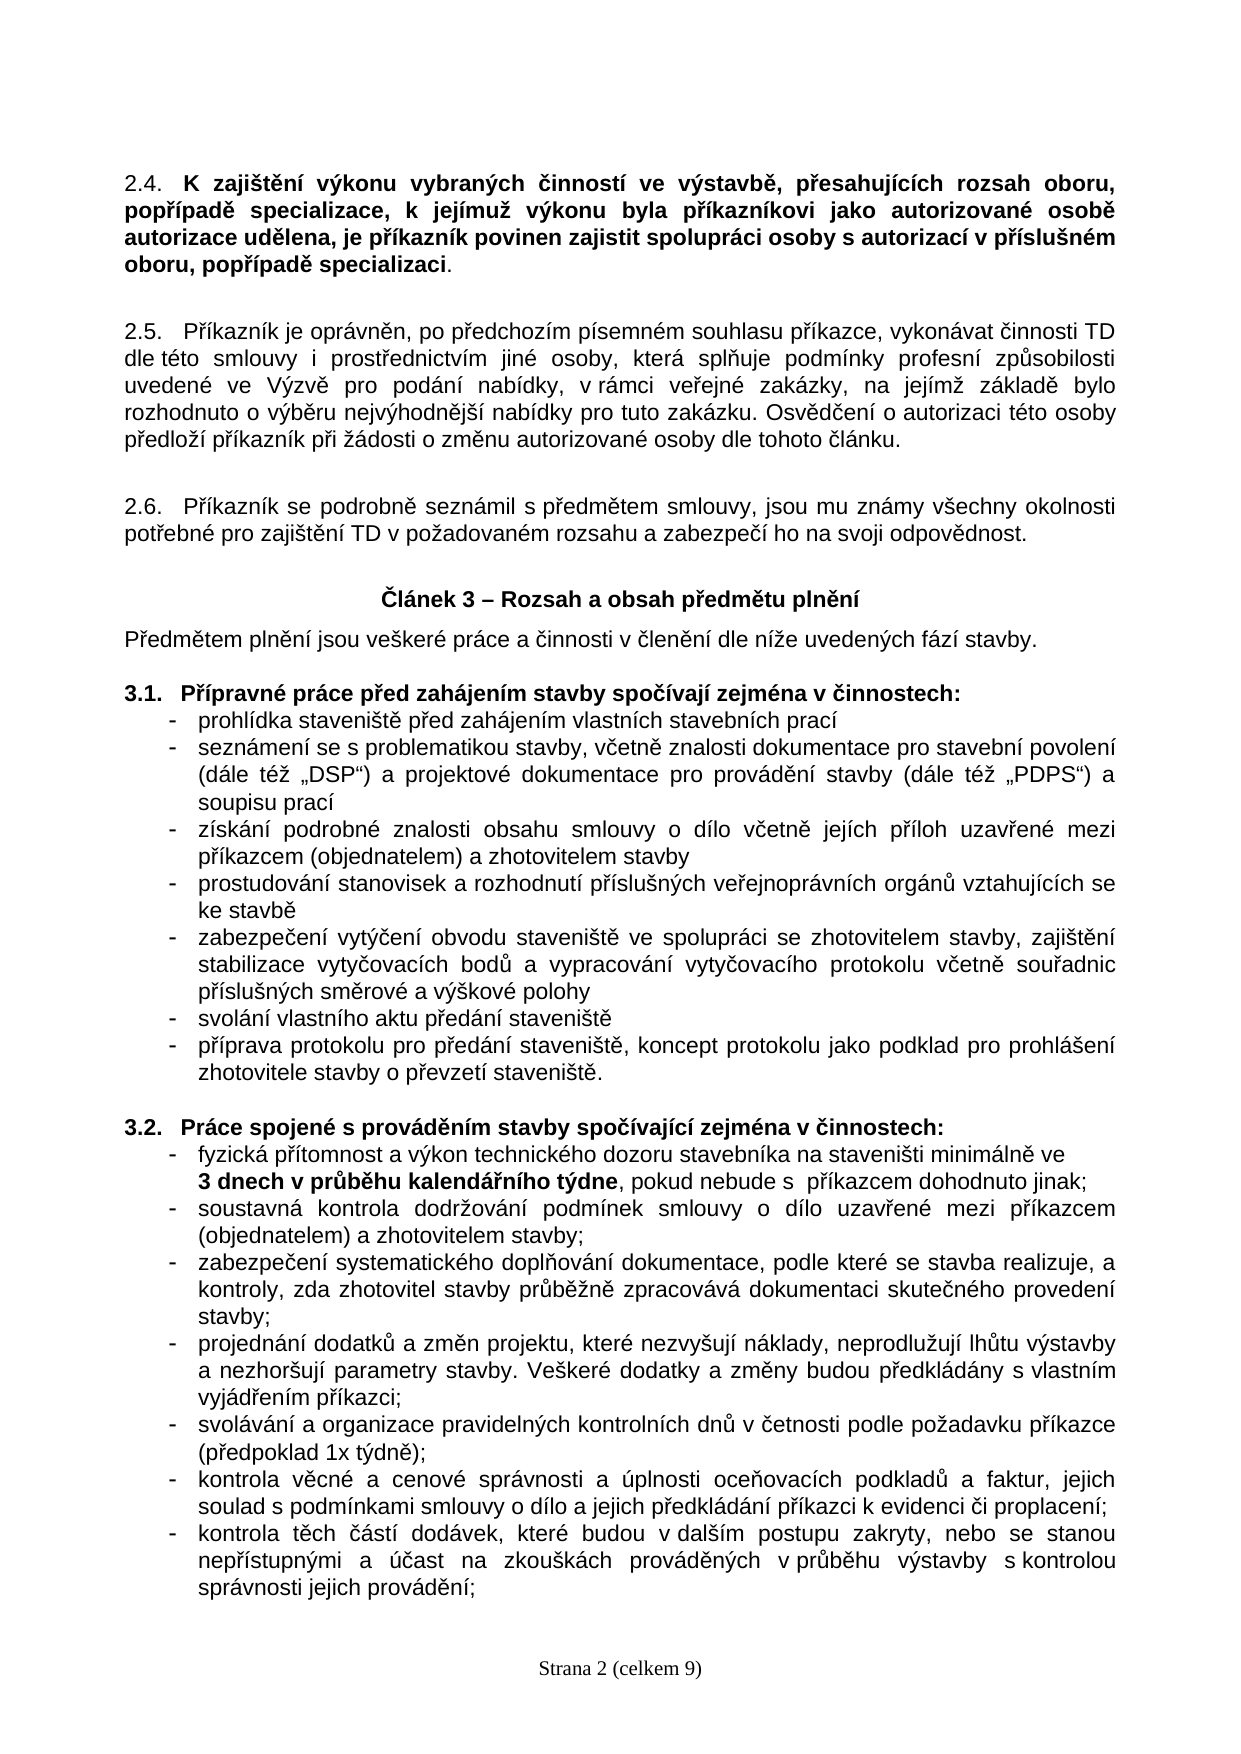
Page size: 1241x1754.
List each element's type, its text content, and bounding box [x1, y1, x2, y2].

list kontrola věcné a cenové správnosti a úplnosti oceňovacích podkladů a faktur, jejich soulad s podmínkami smlouvy o dílo a jejich předkládání příkazci k evidenci či proplacení; [168, 1465, 1116, 1519]
list prostudování stanovisek a rozhodnutí příslušných veřejnoprávních orgánů vztahujících se ke stavbě [168, 869, 1116, 924]
list získání podrobné znalosti obsahu smlouvy o dílo včetně jejích příloh uzavřené mezi příkazcem (objednatelem) a zhotovitelem stavby [168, 815, 1116, 869]
list fyzická přítomnost a výkon technického dozoru stavebníka na staveništi minimálně ve 3 dnech v průběhu kalendářního týdne, pokud nebude s příkazcem dohodnuto jinak; [168, 1140, 1116, 1194]
list K zajištění výkonu vybraných činností ve výstavbě, přesahujících rozsah oboru, popřípadě specializace, k jejímuž výkonu byla příkazníkovi jako autorizované osobě autorizace udělena, je příkazník povinen zajistit spolupráci osoby s autorizací v příslušném oboru, popřípadě specializaci. [124, 169, 1116, 278]
list svolání vlastního aktu předání staveniště [168, 1005, 1116, 1032]
text Článek 3 – Rozsah a obsah předmětu plnění [124, 586, 1116, 613]
list Práce spojené s prováděním stavby spočívající zejména v činnostech: [124, 1113, 1116, 1140]
list Příkazník se podrobně seznámil s předmětem smlouvy, jsou mu známy všechny okolnosti potřebné pro zajištění TD v požadovaném rozsahu a zabezpečí ho na svoji odpovědnost. [124, 492, 1116, 547]
list svolávání a organizace pravidelných kontrolních dnů v četnosti podle požadavku příkazce (předpoklad 1x týdně); [168, 1411, 1116, 1465]
list seznámení se s problematikou stavby, včetně znalosti dokumentace pro stavební povolení (dále též „DSP“) a projektové dokumentace pro provádění stavby (dále též „PDPS“) a soupisu prací [168, 734, 1116, 815]
list kontrola těch částí dodávek, které budou v dalším postupu zakryty, nebo se stanou nepřístupnými a účast na zkouškách prováděných v průběhu výstavby s kontrolou správnosti jejich provádění; [168, 1519, 1116, 1601]
list zabezpečení systematického doplňování dokumentace, podle které se stavba realizuje, a kontroly, zda zhotovitel stavby průběžně zpracovává dokumentaci skutečného provedení stavby; [168, 1249, 1116, 1330]
list zabezpečení vytýčení obvodu staveniště ve spolupráci se zhotovitelem stavby, zajištění stabilizace vytyčovacích bodů a vypracování vytyčovacího protokolu včetně souřadnic příslušných směrové a výškové polohy [168, 924, 1116, 1005]
list prohlídka staveniště před zahájením vlastních stavebních prací [168, 707, 1116, 734]
list Přípravné práce před zahájením stavby spočívají zejména v činnostech: [124, 680, 1116, 707]
list Příkazník je oprávněn, po předchozím písemném souhlasu příkazce, vykonávat činnosti TD dle této smlouvy i prostřednictvím jiné osoby, která splňuje podmínky profesní způsobilosti uvedené ve Výzvě pro podání nabídky, v rámci veřejné zakázky, na jejímž základě bylo rozhodnuto o výběru nejvýhodnější nabídky pro tuto zakázku. Osvědčení o autorizaci této osoby předloží příkazník při žádosti o změnu autorizované osoby dle tohoto článku. [124, 317, 1116, 453]
list příprava protokolu pro předání staveniště, koncept protokolu jako podklad pro prohlášení zhotovitele stavby o převzetí staveniště. [168, 1032, 1116, 1086]
text Předmětem plnění jsou veškeré práce a činnosti v členění dle níže uvedených fází stavby. [124, 626, 1116, 653]
list soustavná kontrola dodržování podmínek smlouvy o dílo uzavřené mezi příkazcem (objednatelem) a zhotovitelem stavby; [168, 1194, 1116, 1249]
list projednání dodatků a změn projektu, které nezvyšují náklady, neprodlužují lhůtu výstavby a nezhoršují parametry stavby. Veškeré dodatky a změny budou předkládány s vlastním vyjádřením příkazci; [168, 1330, 1116, 1411]
